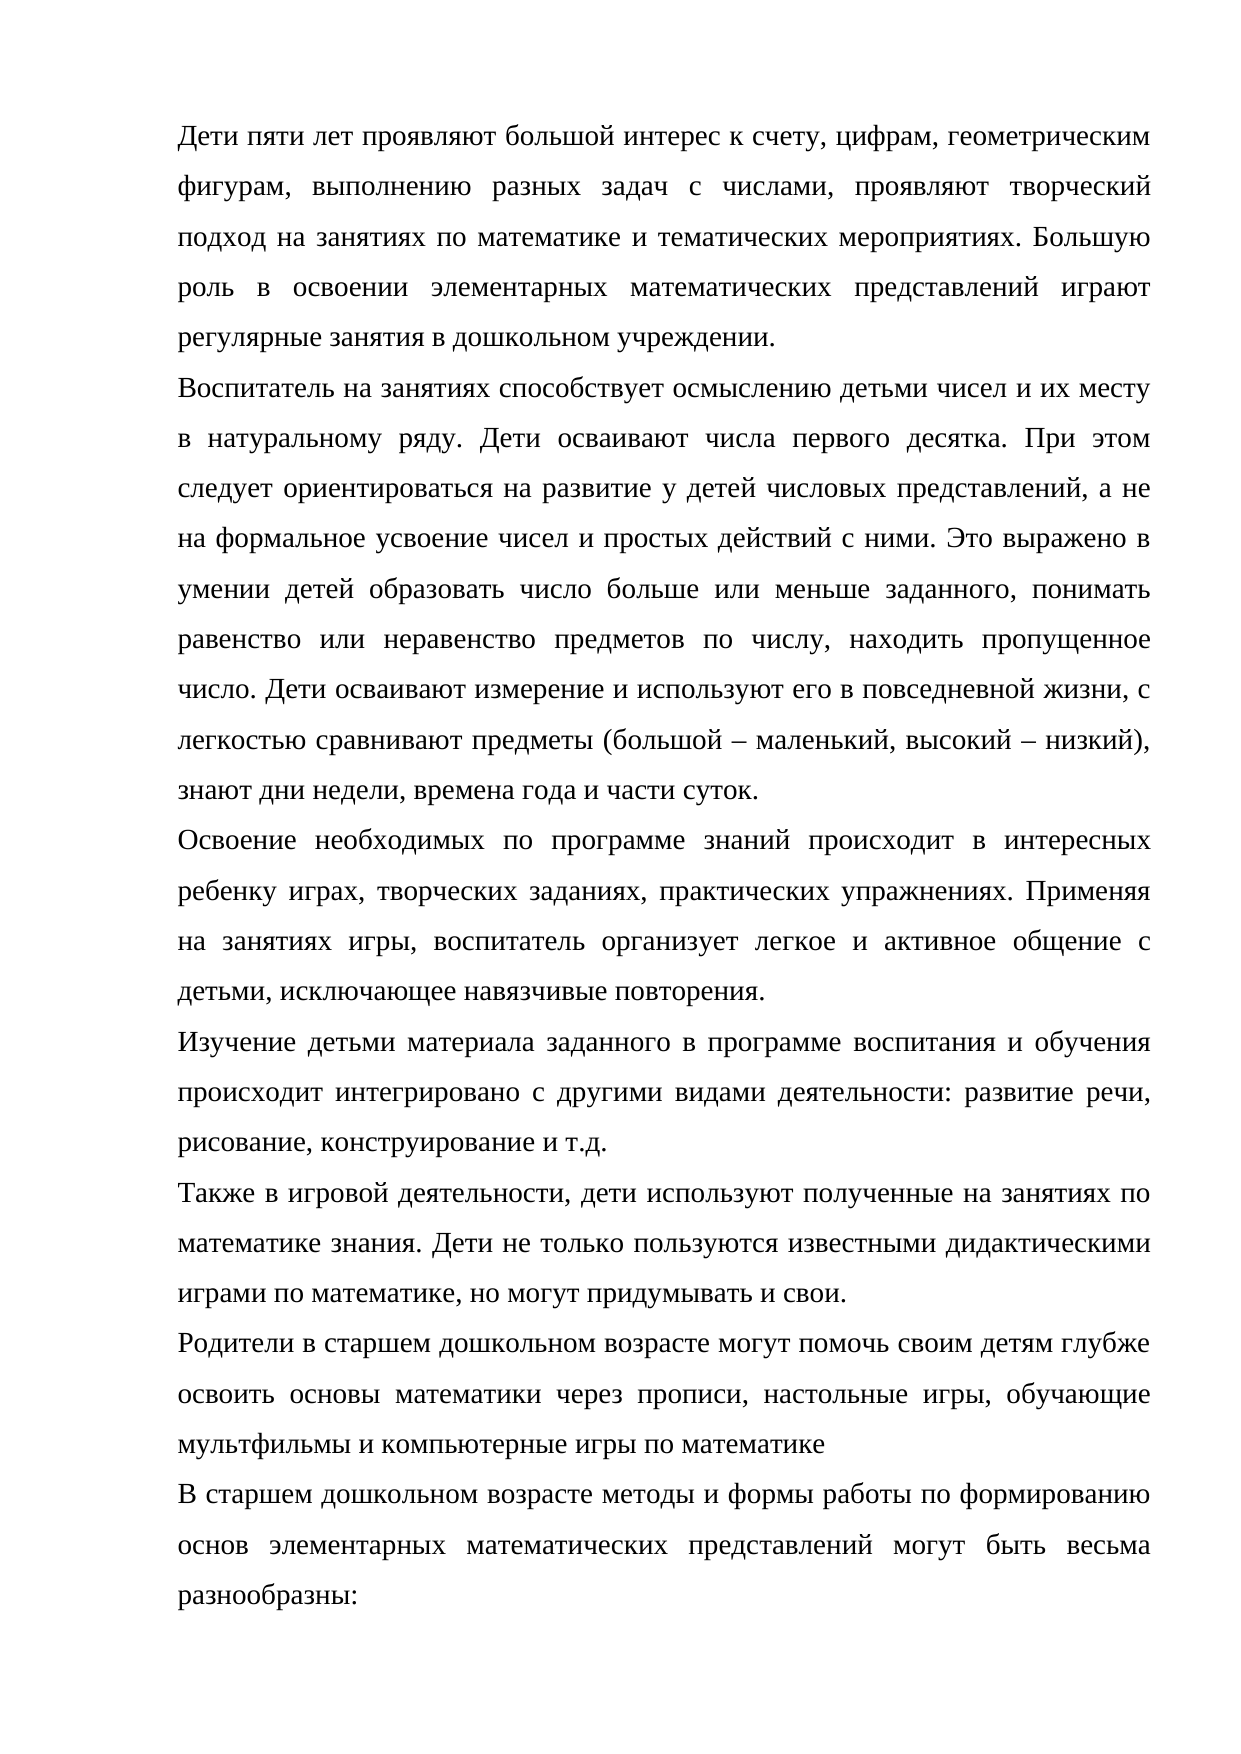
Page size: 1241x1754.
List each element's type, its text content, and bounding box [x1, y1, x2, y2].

text Освоение необходимых по программе знаний происходит в интересных ребенку играх, творческих заданиях, практических упражнениях. Применяя на занятиях игры, воспитатель организует легкое и активное общение с детьми, исключающее навязчивые повторения. [177, 822, 1152, 1007]
text Также в игровой деятельности, дети используют полученные на занятиях по математике знания. Дети не только пользуются известными дидактическими играми по математике, но могут придумывать и свои. [177, 1175, 1152, 1309]
text Воспитатель на занятиях способствует осмыслению детьми чисел и их месту в натуральному ряду. Дети осваивают числа первого десятка. При этом следует ориентироваться на развитие у детей числовых представлений, а не на формальное усвоение чисел и простых действий с ними. Это выражено в умении детей образовать число больше или меньше заданного, понимать равенство или неравенство предметов по числу, находить пропущенное число. Дети осваивают измерение и используют его в повседневной жизни, с легкостью сравнивают предметы (большой – маленький, высокий – низкий), знают дни недели, времена года и части суток. [177, 370, 1152, 806]
text Родители в старшем дошкольном возрасте могут помочь своим детям глубже освоить основы математики через прописи, настольные игры, обучающие мультфильмы и компьютерные игры по математике [177, 1326, 1152, 1460]
text Дети пяти лет проявляют большой интерес к счету, цифрам, геометрическим фигурам, выполнению разных задач с числами, проявляют творческий подход на занятиях по математике и тематических мероприятиях. Большую роль в освоении элементарных математических представлений играют регулярные занятия в дошкольном учреждении. [177, 118, 1152, 353]
text В старшем дошкольном возрасте методы и формы работы по формированию основ элементарных математических представлений могут быть весьма разнообразны: [177, 1477, 1152, 1611]
text Изучение детьми материала заданного в программе воспитания и обучения происходит интегрировано с другими видами деятельности: развитие речи, рисование, конструирование и т.д. [177, 1024, 1152, 1158]
